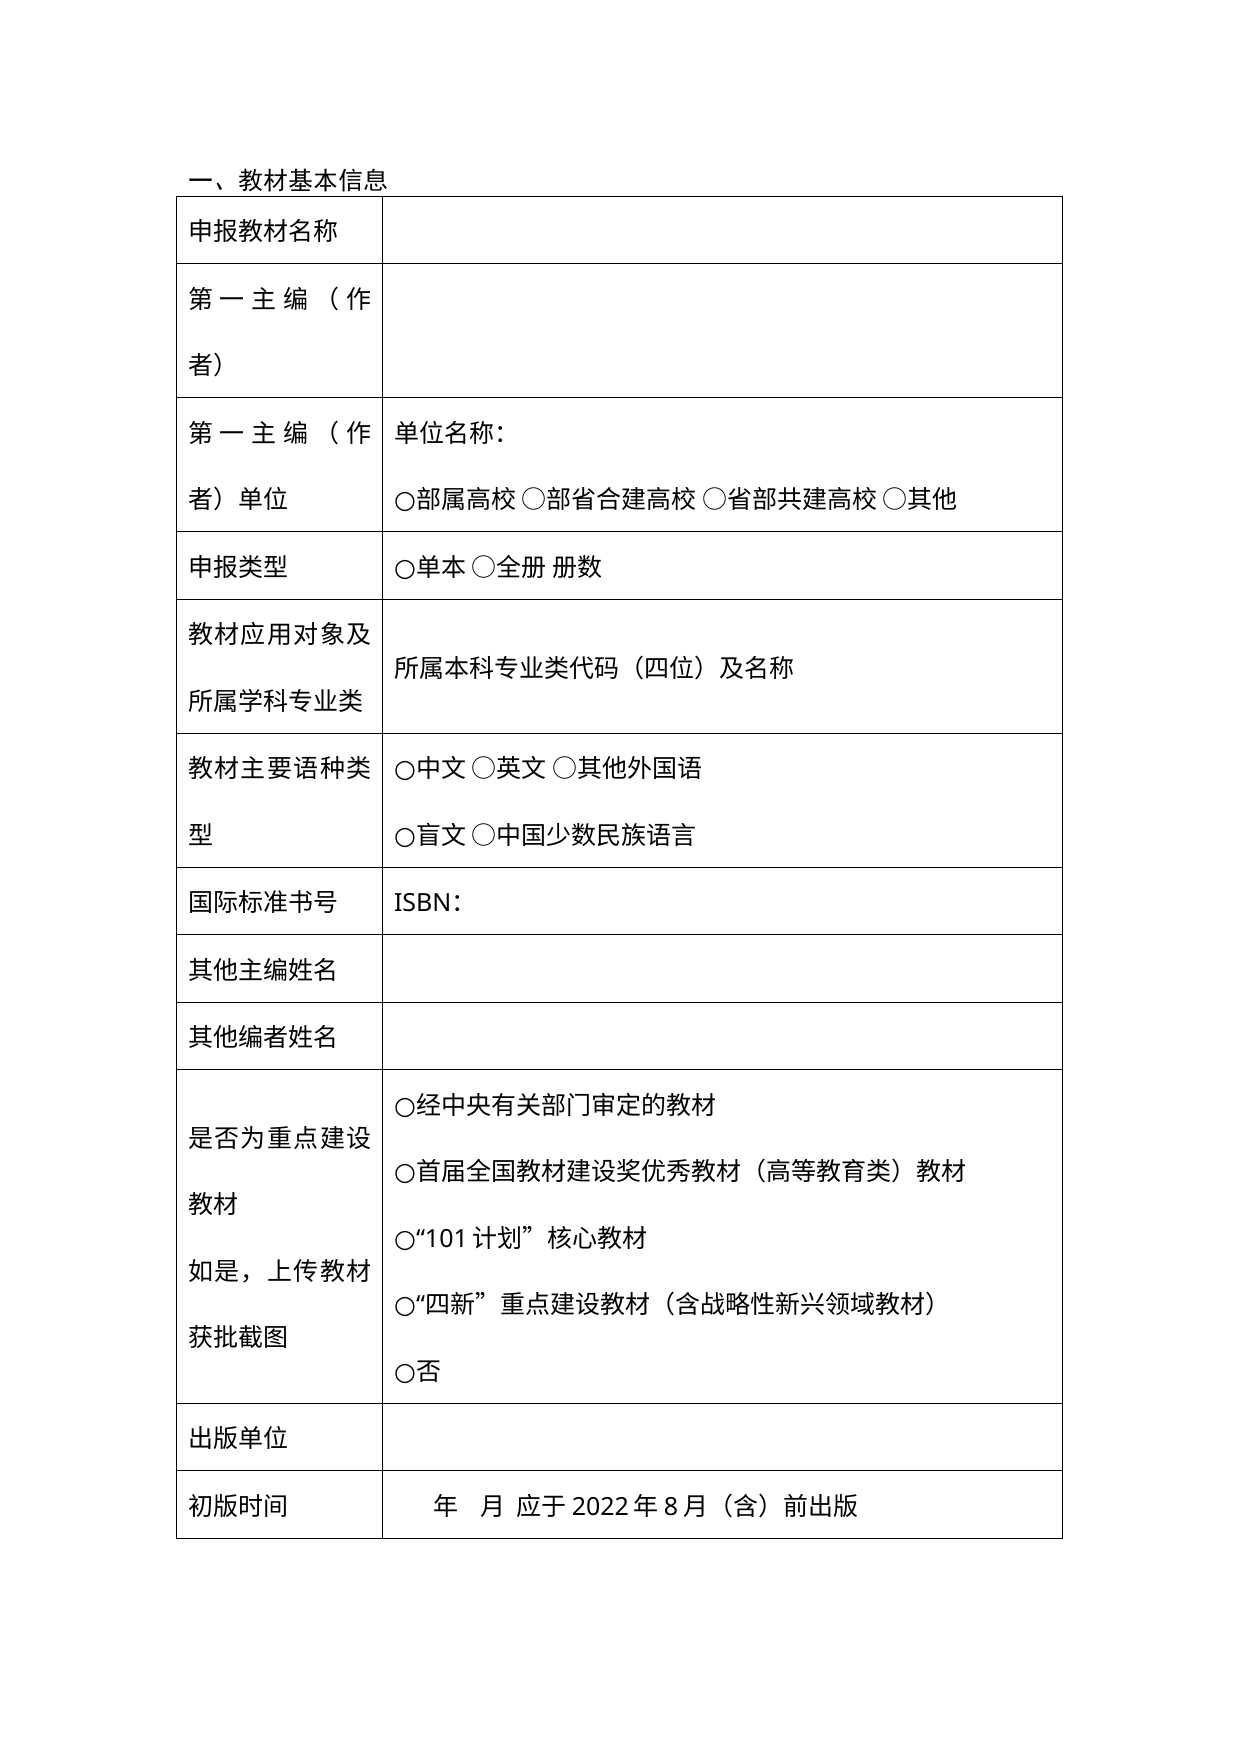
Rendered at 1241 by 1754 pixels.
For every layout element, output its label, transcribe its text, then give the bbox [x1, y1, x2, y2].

table_header [383, 197, 1062, 263]
list 教材基本信息 [188, 162, 1052, 196]
table_cell 第一主编（作者） [177, 264, 382, 397]
table_cell [383, 935, 1062, 1002]
table_cell 其他主编姓名 [177, 935, 382, 1002]
table_header 申报教材名称 [177, 197, 382, 263]
table_cell ISBN： [383, 868, 1062, 934]
table_cell 单位名称： ○部属高校 ○部省合建高校 ○省部共建高校 ○其他 [383, 398, 1062, 531]
table_cell 所属本科专业类代码（四位）及名称 [383, 600, 1062, 733]
table_cell 年 月 应于2022年8月（含）前出版 [383, 1471, 1062, 1537]
table_cell 国际标准书号 [177, 868, 382, 934]
table_cell ○中文 ○英文 ○其他外国语 ○盲文 ○中国少数民族语言 [383, 734, 1062, 867]
table_cell [383, 264, 1062, 397]
table_cell 申报类型 [177, 532, 382, 599]
table_cell 初版时间 [177, 1471, 382, 1537]
table_cell 出版单位 [177, 1404, 382, 1470]
table_cell ○经中央有关部门审定的教材 ○首届全国教材建设奖优秀教材（高等教育类）教材 ○“101计划”核心教材 ○“四新”重点建设教材（含战略性新兴领域教材） ○否 [383, 1070, 1062, 1402]
table_cell 是否为重点建设教材 如是，上传教材获批截图 [177, 1070, 382, 1402]
table_cell 教材主要语种类型 [177, 734, 382, 867]
table_cell [383, 1404, 1062, 1470]
table_cell ○单本 ○全册 册数 [383, 532, 1062, 599]
table_cell 第一主编（作者）单位 [177, 398, 382, 531]
table_cell [383, 1003, 1062, 1069]
table_cell 教材应用对象及所属学科专业类 [177, 600, 382, 733]
table_cell 其他编者姓名 [177, 1003, 382, 1069]
